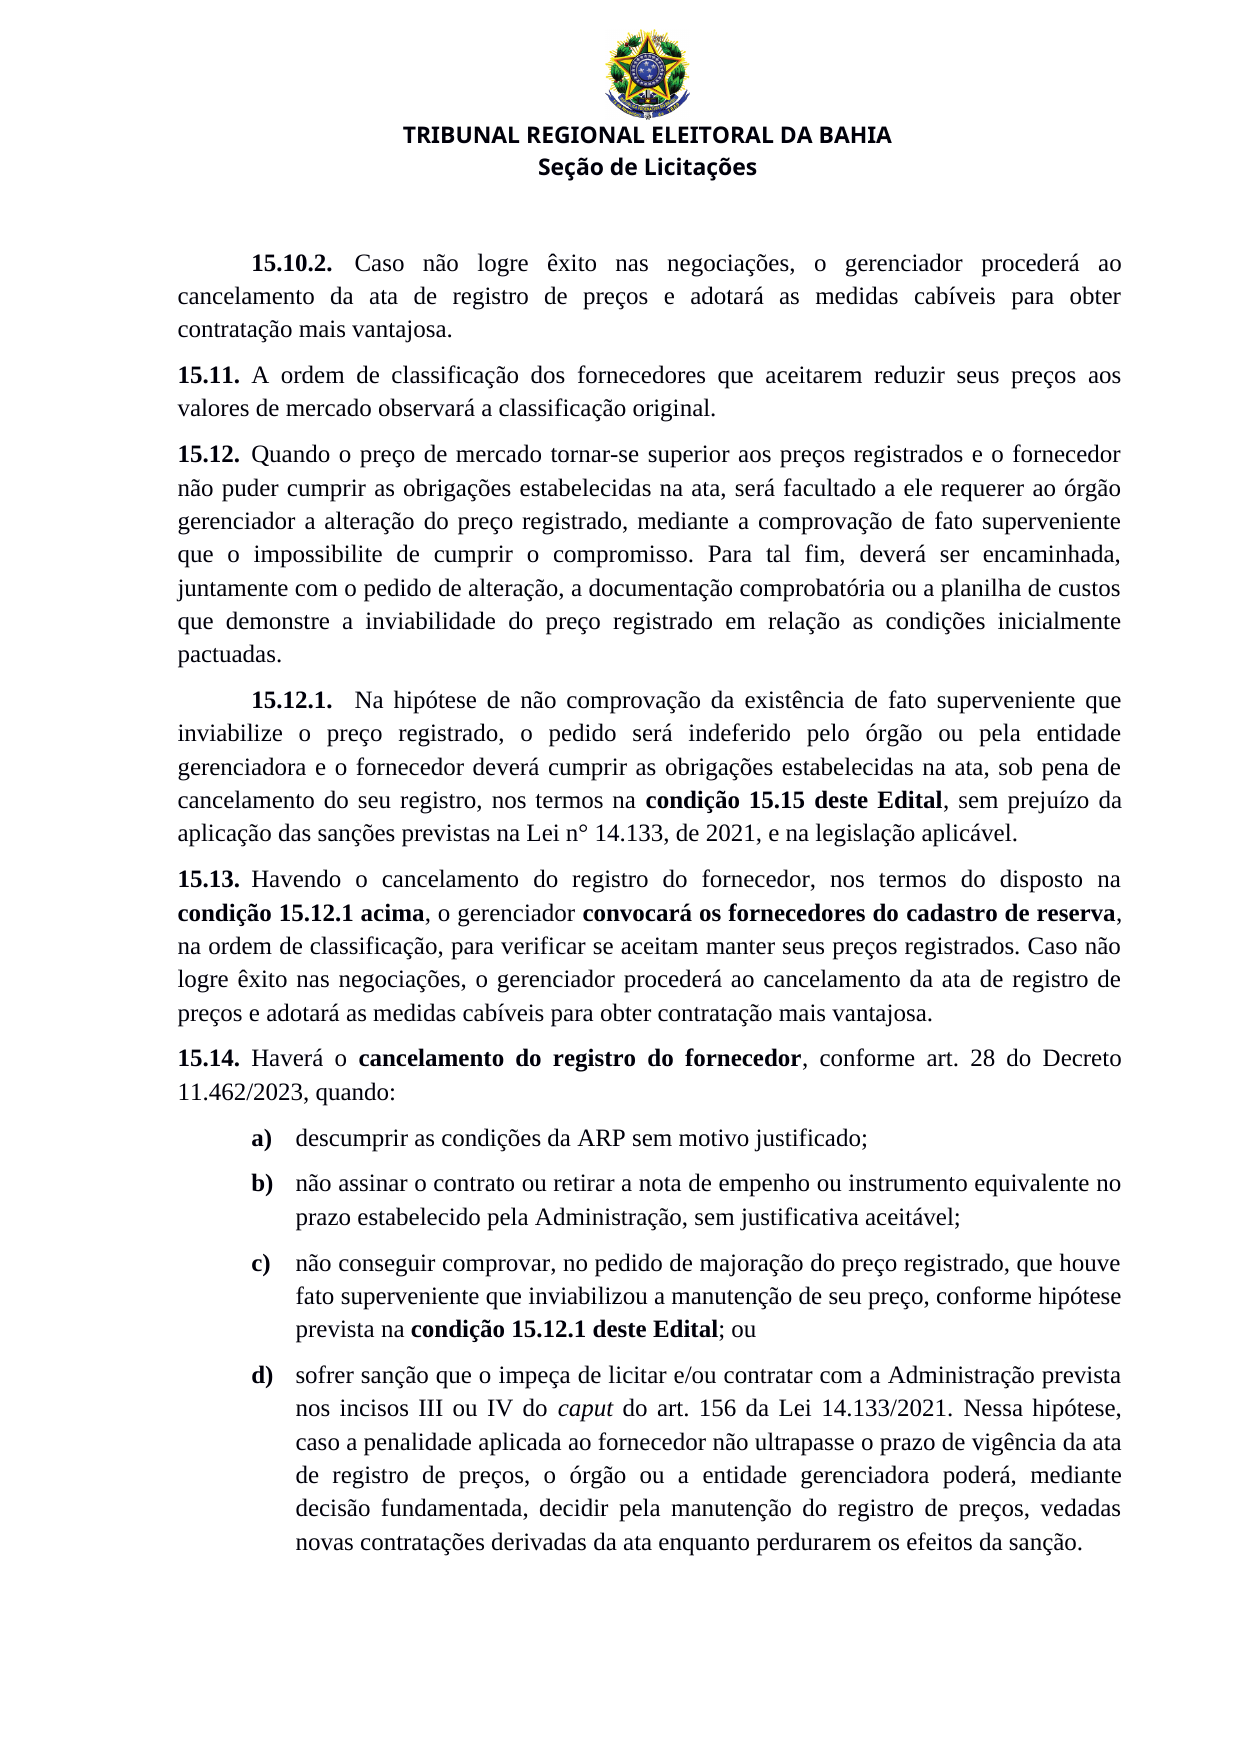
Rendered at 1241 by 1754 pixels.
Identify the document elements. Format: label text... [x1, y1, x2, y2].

text a) descumprir as condições da ARP sem motivo justificado; [251, 1119, 1122, 1153]
text d) sofrer sanção que o impeça de licitar e/ou contratar com a Administração prevista nos incisos III ou IV do caput do art. 156 da Lei 14.133/2021. Nessa hipótese, caso a penalidade aplicada ao fornecedor não ultrapasse o prazo de vigência da ata de registro de preços, o órgão ou a entidade gerenciadora poderá, mediante decisão fundamentada, decidir pela manutenção do registro de preços, vedadas novas contratações derivadas da ata enquanto perdurarem os efeitos da sanção. [251, 1357, 1122, 1557]
text 15.10.2. Caso não logre êxito nas negociações, o gerenciador procederá ao cancelamento da ata de registro de preços e adotará as medidas cabíveis para obter contratação mais vantajosa. [177, 244, 1122, 344]
text 15.14. Haverá o cancelamento do registro do fornecedor, conforme art. 28 do Decreto 11.462/2023, quando: [177, 1040, 1122, 1107]
text 15.11. A ordem de classificação dos fornecedores que aceitarem reduzir seus preços aos valores de mercado observará a classificação original. [177, 357, 1122, 423]
text b) não assinar o contrato ou retirar a nota de empenho ou instrumento equivalente no prazo estabelecido pela Administração, sem justificativa aceitável; [251, 1165, 1122, 1232]
text 15.13. Havendo o cancelamento do registro do fornecedor, nos termos do disposto na condição 15.12.1 acima, o gerenciador convocará os fornecedores do cadastro de reserva, na ordem de classificação, para verificar se aceitam manter seus preços registrados. Caso não logre êxito nas negociações, o gerenciador procederá ao cancelamento da ata de registro de preços e adotará as medidas cabíveis para obter contratação mais vantajosa. [177, 861, 1122, 1028]
text c) não conseguir comprovar, no pedido de majoração do preço registrado, que houve fato superveniente que inviabilizou a manutenção de seu preço, conforme hipótese prevista na condição 15.12.1 deste Edital; ou [251, 1244, 1122, 1344]
text 15.12. Quando o preço de mercado tornar-se superior aos preços registrados e o fornecedor não puder cumprir as obrigações estabelecidas na ata, será facultado a ele requerer ao órgão gerenciador a alteração do preço registrado, mediante a comprovação de fato superveniente que o impossibilite de cumprir o compromisso. Para tal fim, deverá ser encaminhada, juntamente com o pedido de alteração, a documentação comprobatória ou a planilha de custos que demonstre a inviabilidade do preço registrado em relação as condições inicialmente pactuadas. [177, 436, 1122, 669]
text 15.12.1. Na hipótese de não comprovação da existência de fato superveniente que inviabilize o preço registrado, o pedido será indeferido pelo órgão ou pela entidade gerenciadora e o fornecedor deverá cumprir as obrigações estabelecidas na ata, sob pena de cancelamento do seu registro, nos termos na condição 15.15 deste Edital, sem prejuízo da aplicação das sanções previstas na Lei n° 14.133, de 2021, e na legislação aplicável. [177, 682, 1122, 848]
